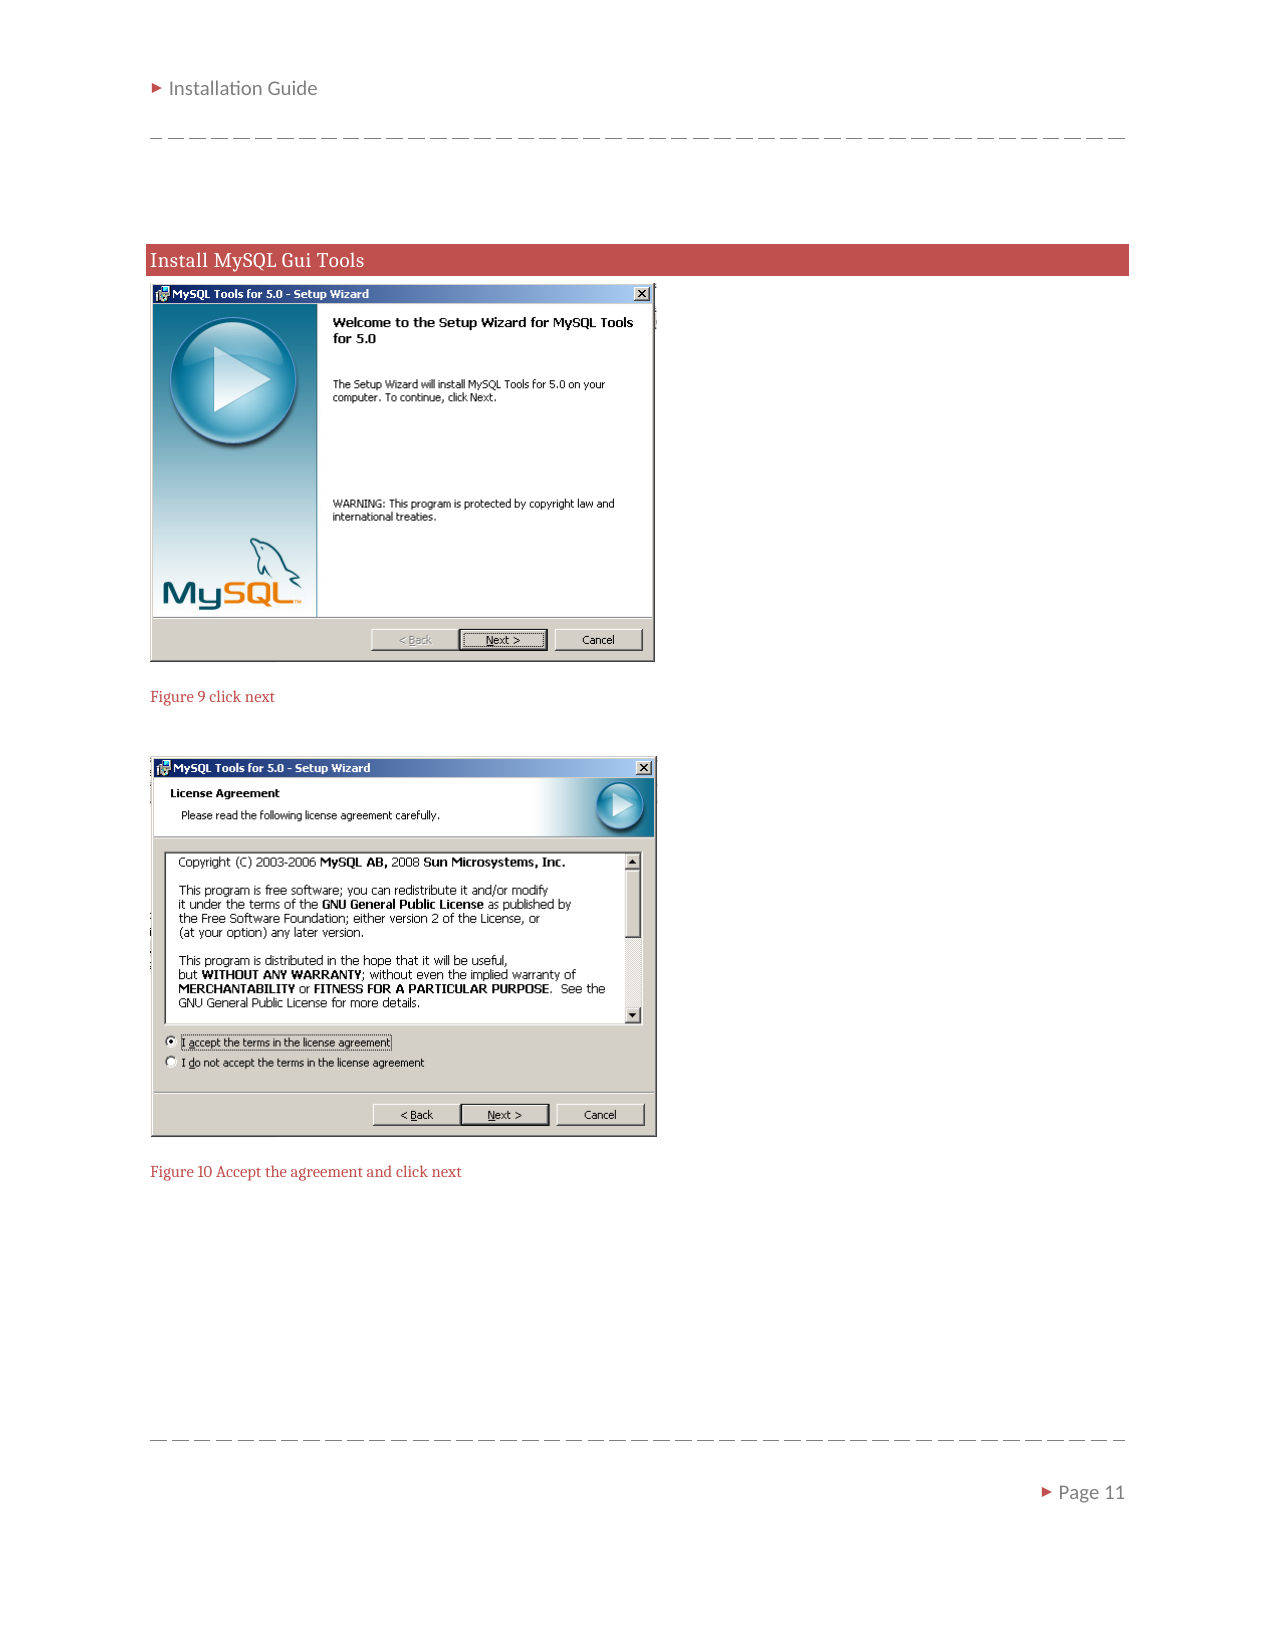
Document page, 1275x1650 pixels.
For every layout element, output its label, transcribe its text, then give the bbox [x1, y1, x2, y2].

picture [150, 283, 657, 663]
subtitle Install MySQL Gui Tools [148, 246, 1127, 274]
picture [150, 756, 658, 1138]
